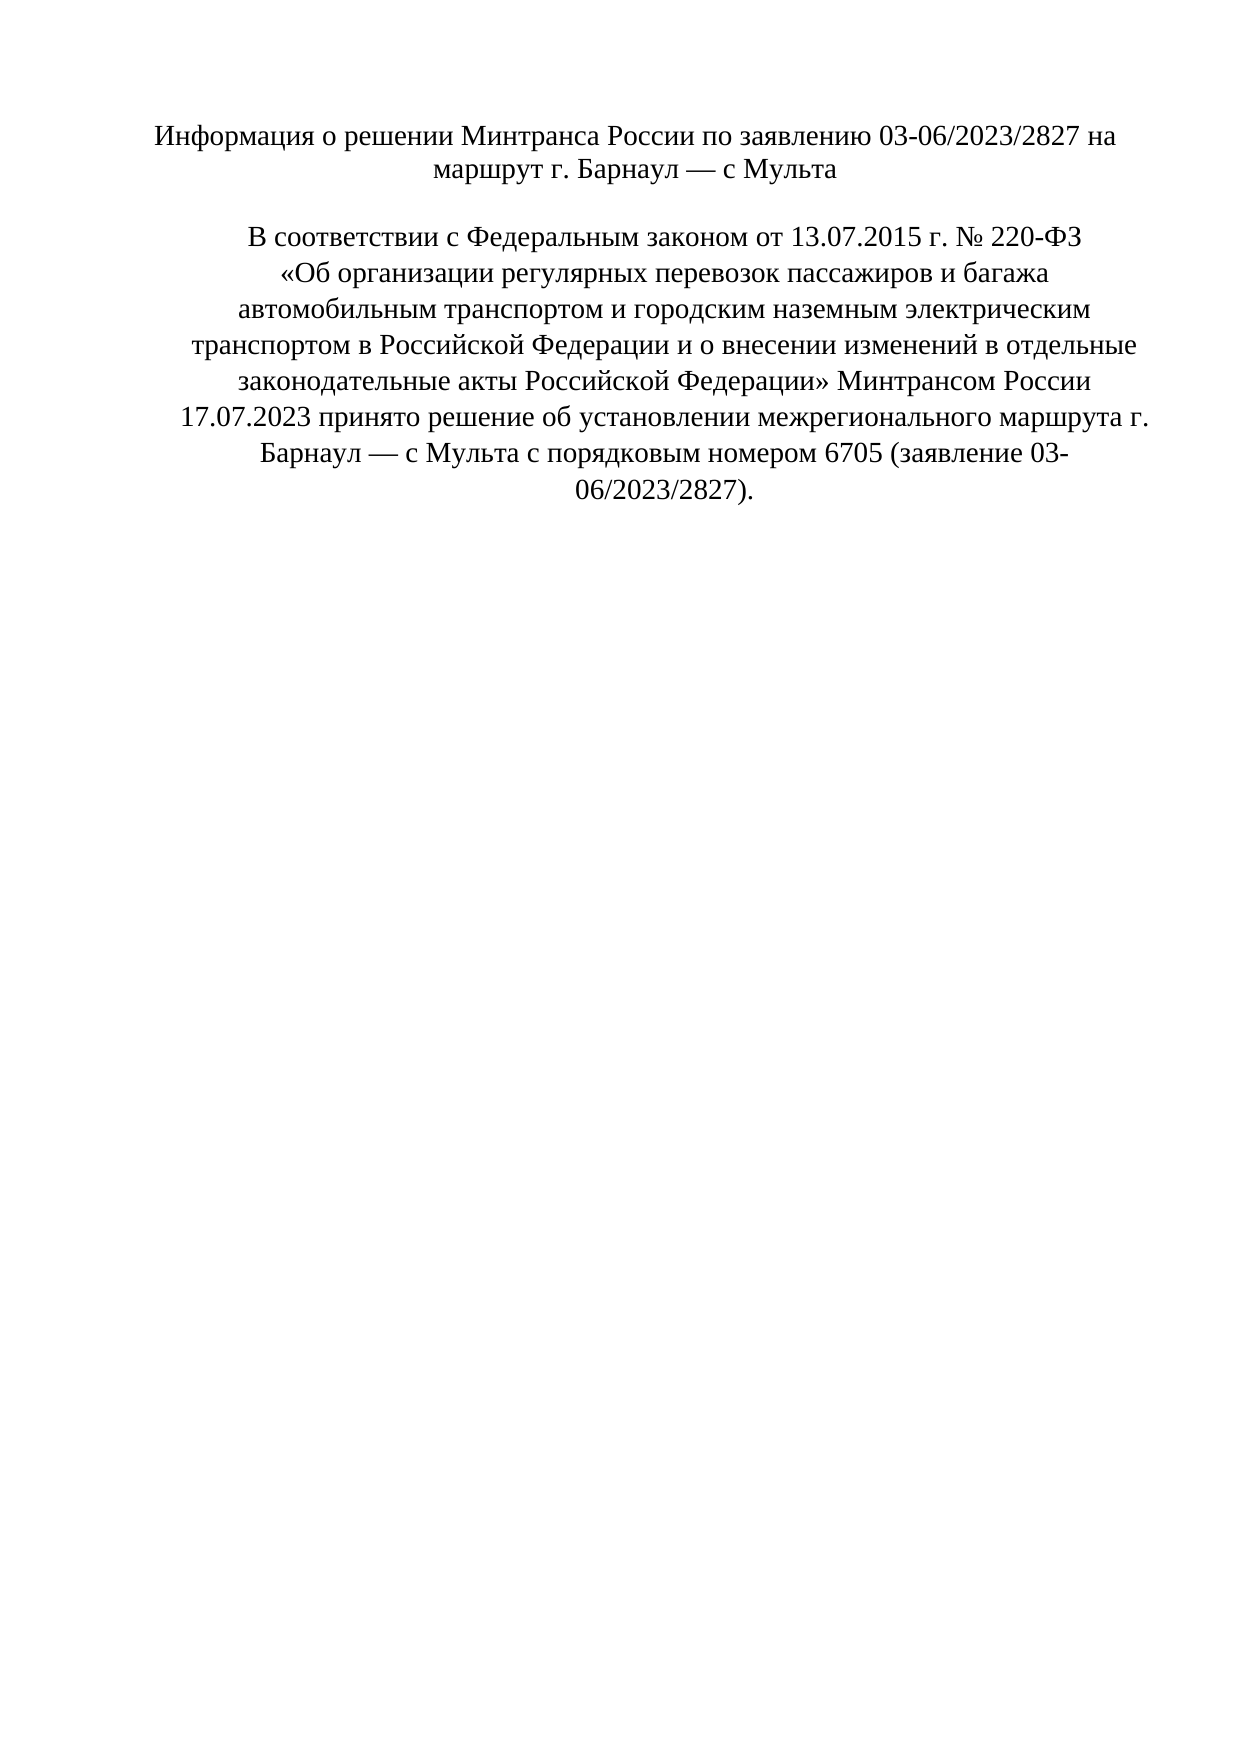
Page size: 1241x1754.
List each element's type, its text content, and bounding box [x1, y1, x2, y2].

text Информация о решении Минтранса России по заявлению 03-06/2023/2827 на маршрут г. Барнаул — с Мульта [118, 118, 1152, 185]
text В соответствии с Федеральным законом от 13.07.2015 г. № 220-ФЗ «Об организации регулярных перевозок пассажиров и багажа автомобильным транспортом и городским наземным электрическим транспортом в Российской Федерации и о внесении изменений в отдельные законодательные акты Российской Федерации» Минтрансом России 17.07.2023 принято решение об установлении межрегионального маршрута г. Барнаул — с Мульта с порядковым номером 6705 (заявление 03-06/2023/2827). [177, 219, 1152, 505]
